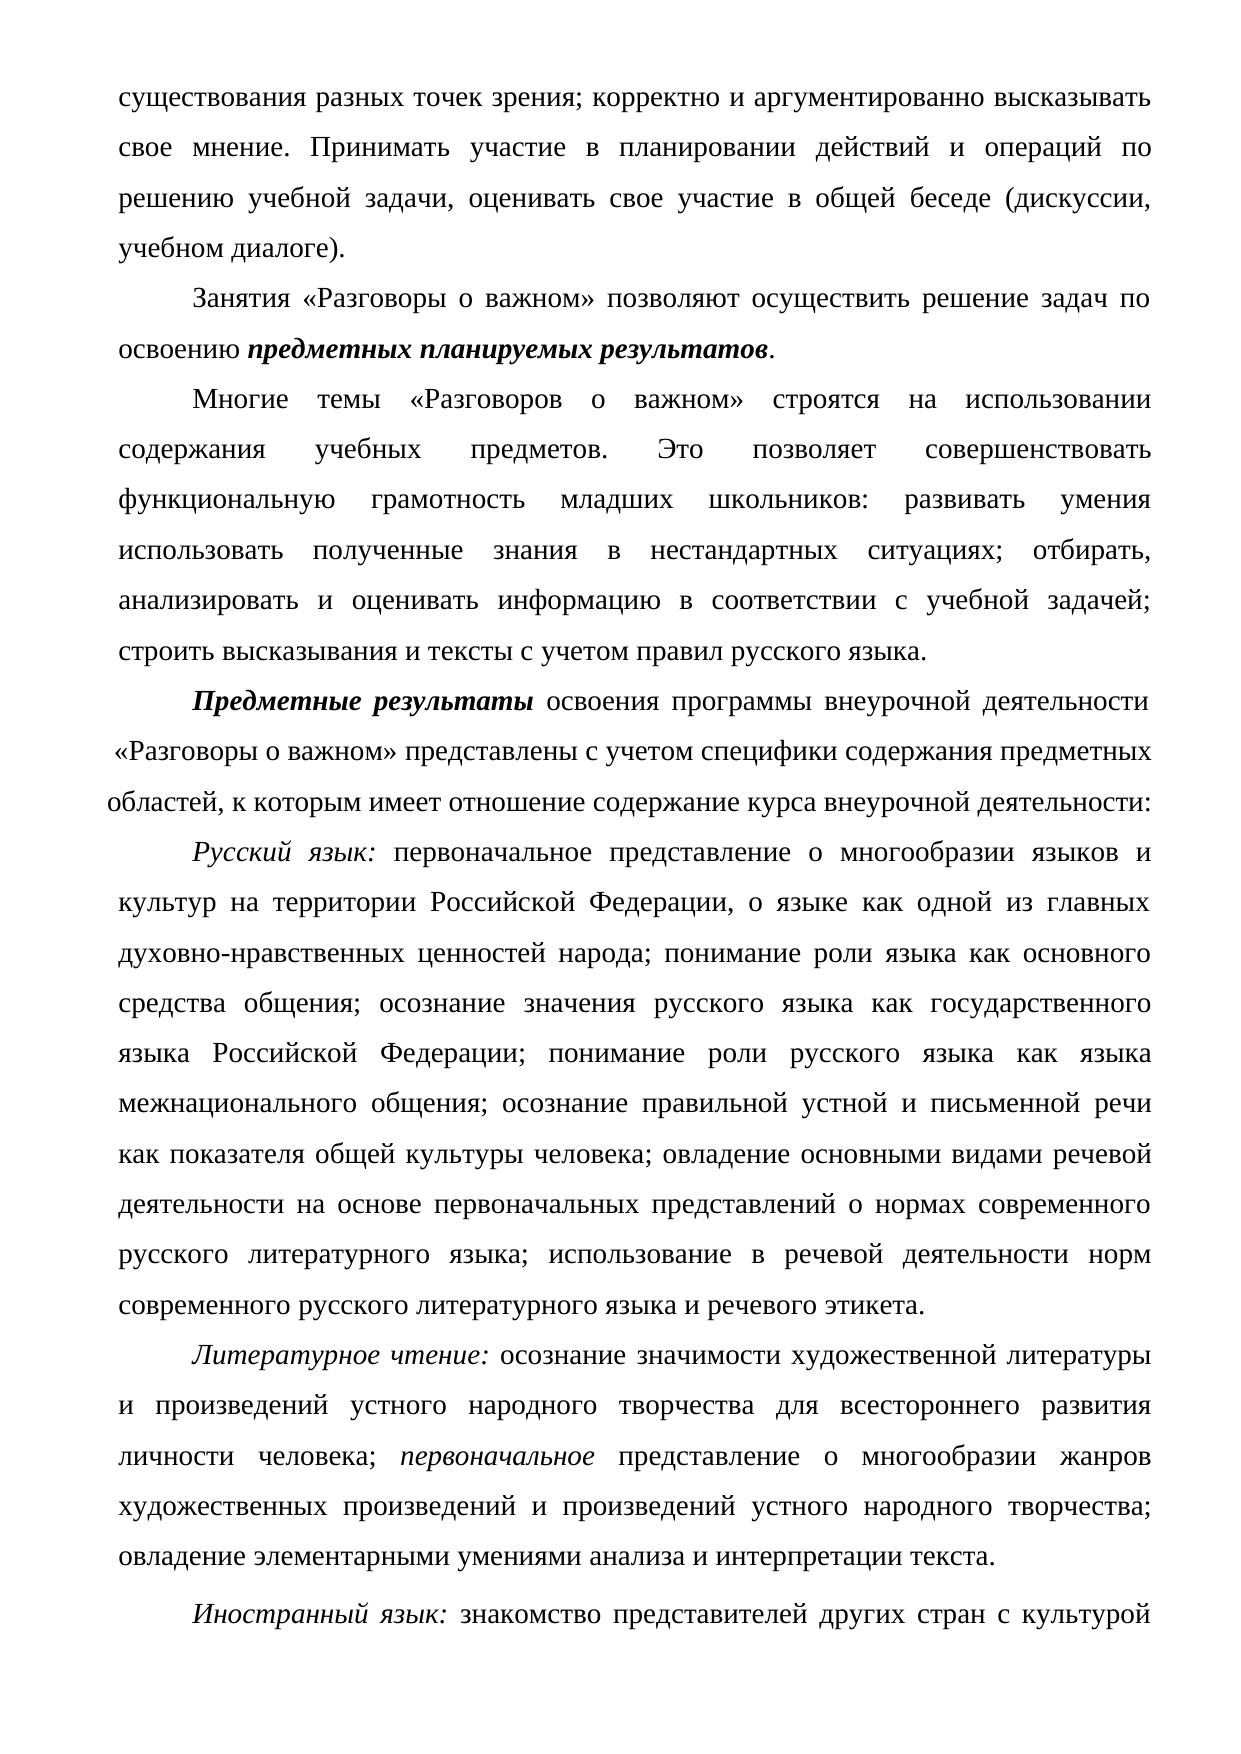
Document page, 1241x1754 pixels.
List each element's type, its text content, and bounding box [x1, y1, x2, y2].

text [118, 79, 1152, 264]
text Предметные результаты освоения программы внеурочной деятельности [192, 683, 1167, 717]
text Русский язык: первоначальное представление о многообразии языков и культур на территории Российской Федерации, о языке как одной из главных духовно-нравственных ценностей народа; понимание роли языка как основного средства общения; осознание значения русского языка как государственного языка Российской Федерации; понимание роли русского языка как языка межнационального общения; осознание правильной устной и письменной речи как показателя общей культуры человека; овладение основными видами речевой деятельности на основе первоначальных представлений о нормах современного русского литературного языка; использование в речевой деятельности норм современного русского литературного языка и речевого этикета. [118, 834, 1152, 1320]
text Занятия «Разговоры о важном» позволяют осуществить решение задач по освоению предметных планируемых результатов. [118, 280, 1151, 364]
text «Разговоры о важном» представлены с учетом специфики содержания предметных областей, к которым имеет отношение содержание курса внеурочной деятельности: [104, 733, 1152, 817]
text Многие темы «Разговоров о важном» строятся на использовании содержания учебных предметов. Это позволяет совершенствовать функциональную грамотность младших школьников: развивать умения использовать полученные знания в нестандартных ситуациях; отбирать, анализировать и оценивать информацию в соответствии с учебной задачей; строить высказывания и тексты с учетом правил русского языка. [118, 381, 1152, 666]
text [118, 1596, 1151, 1630]
text Литературное чтение: осознание значимости художественной литературы и произведений устного народного творчества для всестороннего развития личности человека; первоначальное представление о многообразии жанров художественных произведений и произведений устного народного творчества; овладение элементарными умениями анализа и интерпретации текста. [118, 1337, 1152, 1572]
